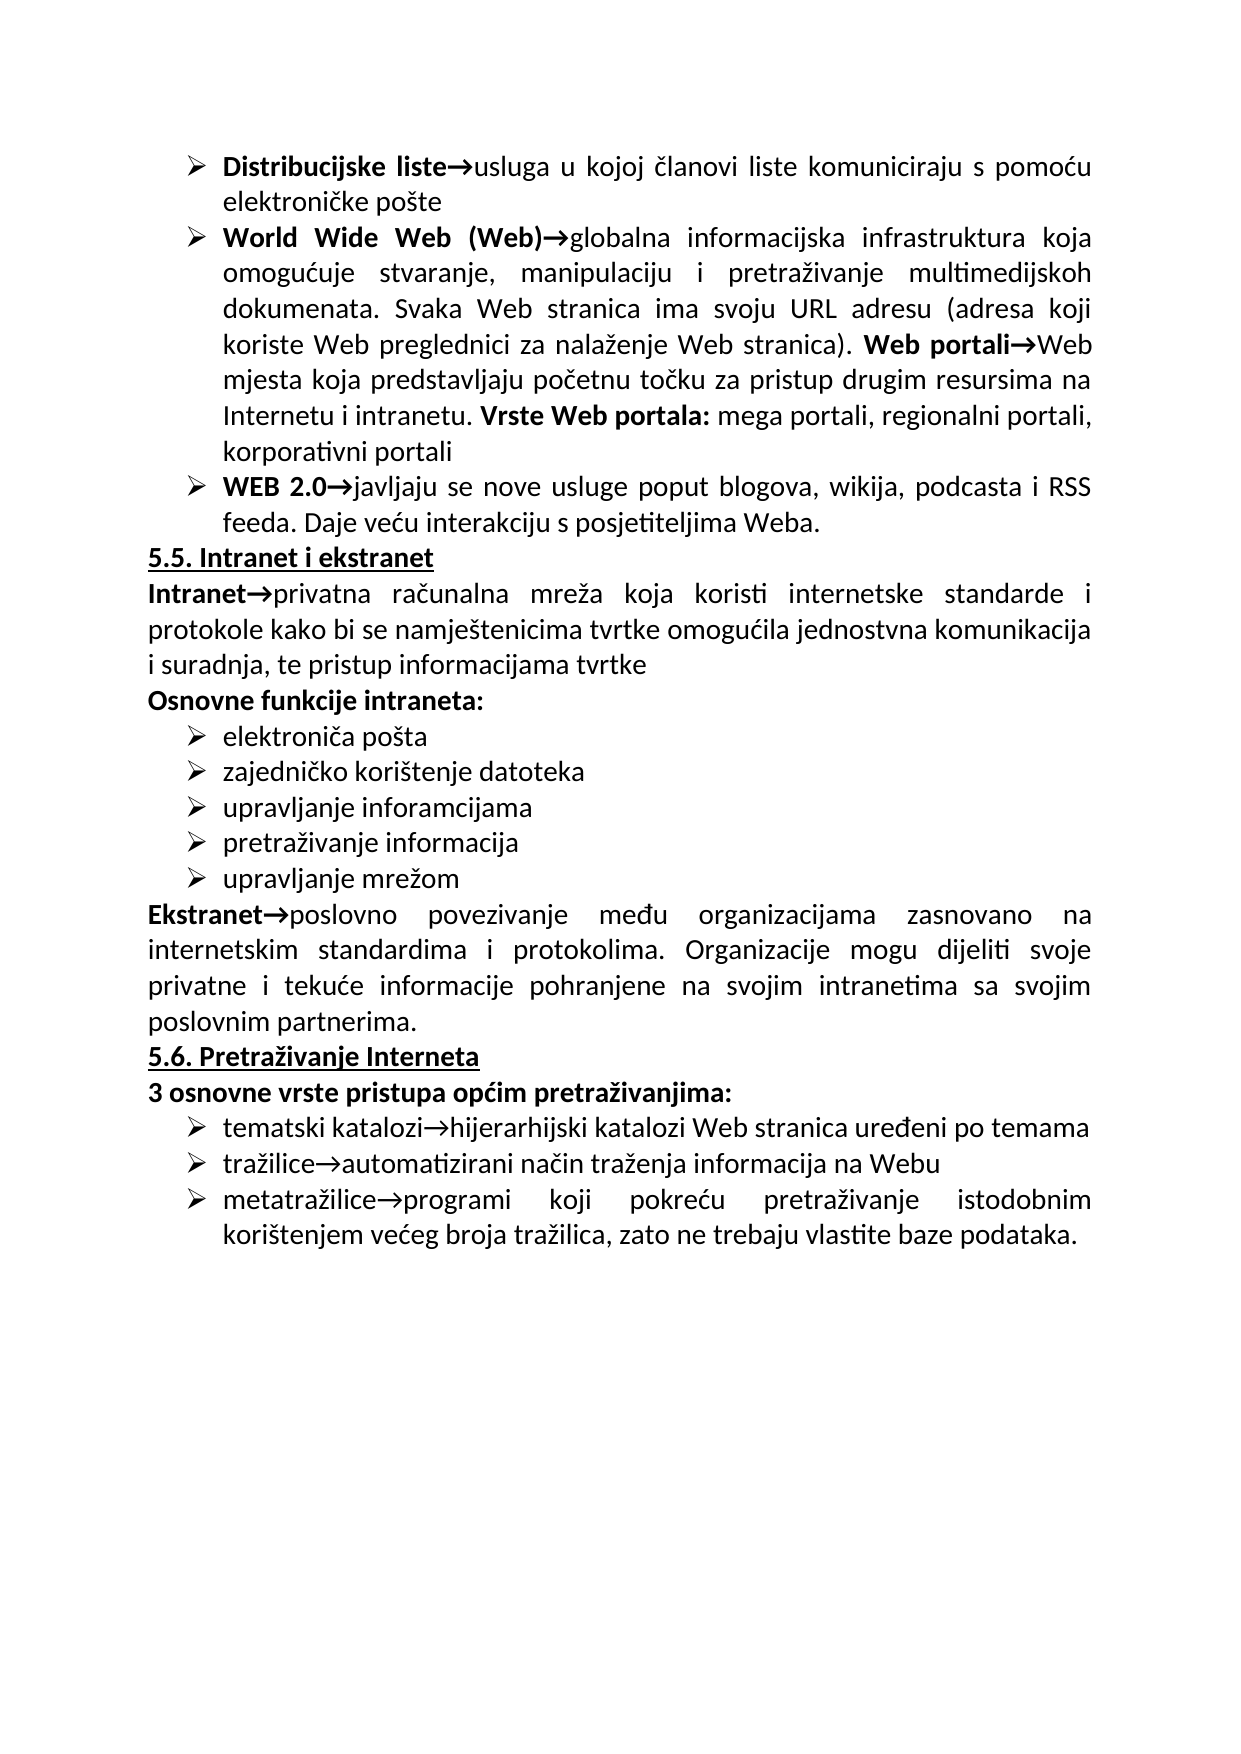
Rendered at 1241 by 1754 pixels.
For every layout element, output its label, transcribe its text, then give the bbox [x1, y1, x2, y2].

list tematski katalozi→hijerarhijski katalozi Web stranica uređeni po temama [185, 1109, 1093, 1145]
text 5.6. Pretraživanje Interneta [148, 1038, 1093, 1074]
list metatražilice→programi koji pokreću pretraživanje istodobnim korištenjem većeg broja tražilica, zato ne trebaju vlastite baze podataka. [185, 1181, 1093, 1252]
list upravljanje inforamcijama [185, 789, 1093, 824]
list zajedničko korištenje datoteka [185, 753, 1093, 789]
text Intranet→privatna računalna mreža koja koristi internetske standarde i protokole kako bi se namještenicima tvrtke omogućila jednostvna komunikacija i suradnja, te pristup informacijama tvrtke [148, 575, 1093, 682]
text Ekstranet→poslovno povezivanje među organizacijama zasnovano na internetskim standardima i protokolima. Organizacije mogu dijeliti svoje privatne i tekuće informacije pohranjene na svojim intranetima sa svojim poslovnim partnerima. [148, 896, 1093, 1038]
list Distribucijske liste→usluga u kojoj članovi liste komuniciraju s pomoću elektroničke pošte [185, 148, 1093, 219]
list WEB 2.0→javljaju se nove usluge poput blogova, wikija, podcasta i RSS feeda. Daje veću interakciju s posjetiteljima Weba. [185, 468, 1093, 539]
text Osnovne funkcije intraneta: [148, 682, 1093, 718]
text 3 osnovne vrste pristupa općim pretraživanjima: [148, 1074, 1093, 1109]
list upravljanje mrežom [185, 860, 1093, 896]
list World Wide Web (Web)→globalna informacijska infrastruktura koja omogućuje stvaranje, manipulaciju i pretraživanje multimedijskoh dokumenata. Svaka Web stranica ima svoju URL adresu (adresa koji koriste Web preglednici za nalaženje Web stranica). Web portali→Web mjesta koja predstavljaju početnu točku za pristup drugim resursima na Internetu i intranetu. Vrste Web portala: mega portali, regionalni portali, korporativni portali [185, 219, 1093, 468]
text 5.5. Intranet i ekstranet [148, 539, 1093, 575]
list elektroniča pošta [185, 718, 1093, 753]
list tražilice→automatizirani način traženja informacija na Webu [185, 1145, 1093, 1181]
list pretraživanje informacija [185, 824, 1093, 860]
